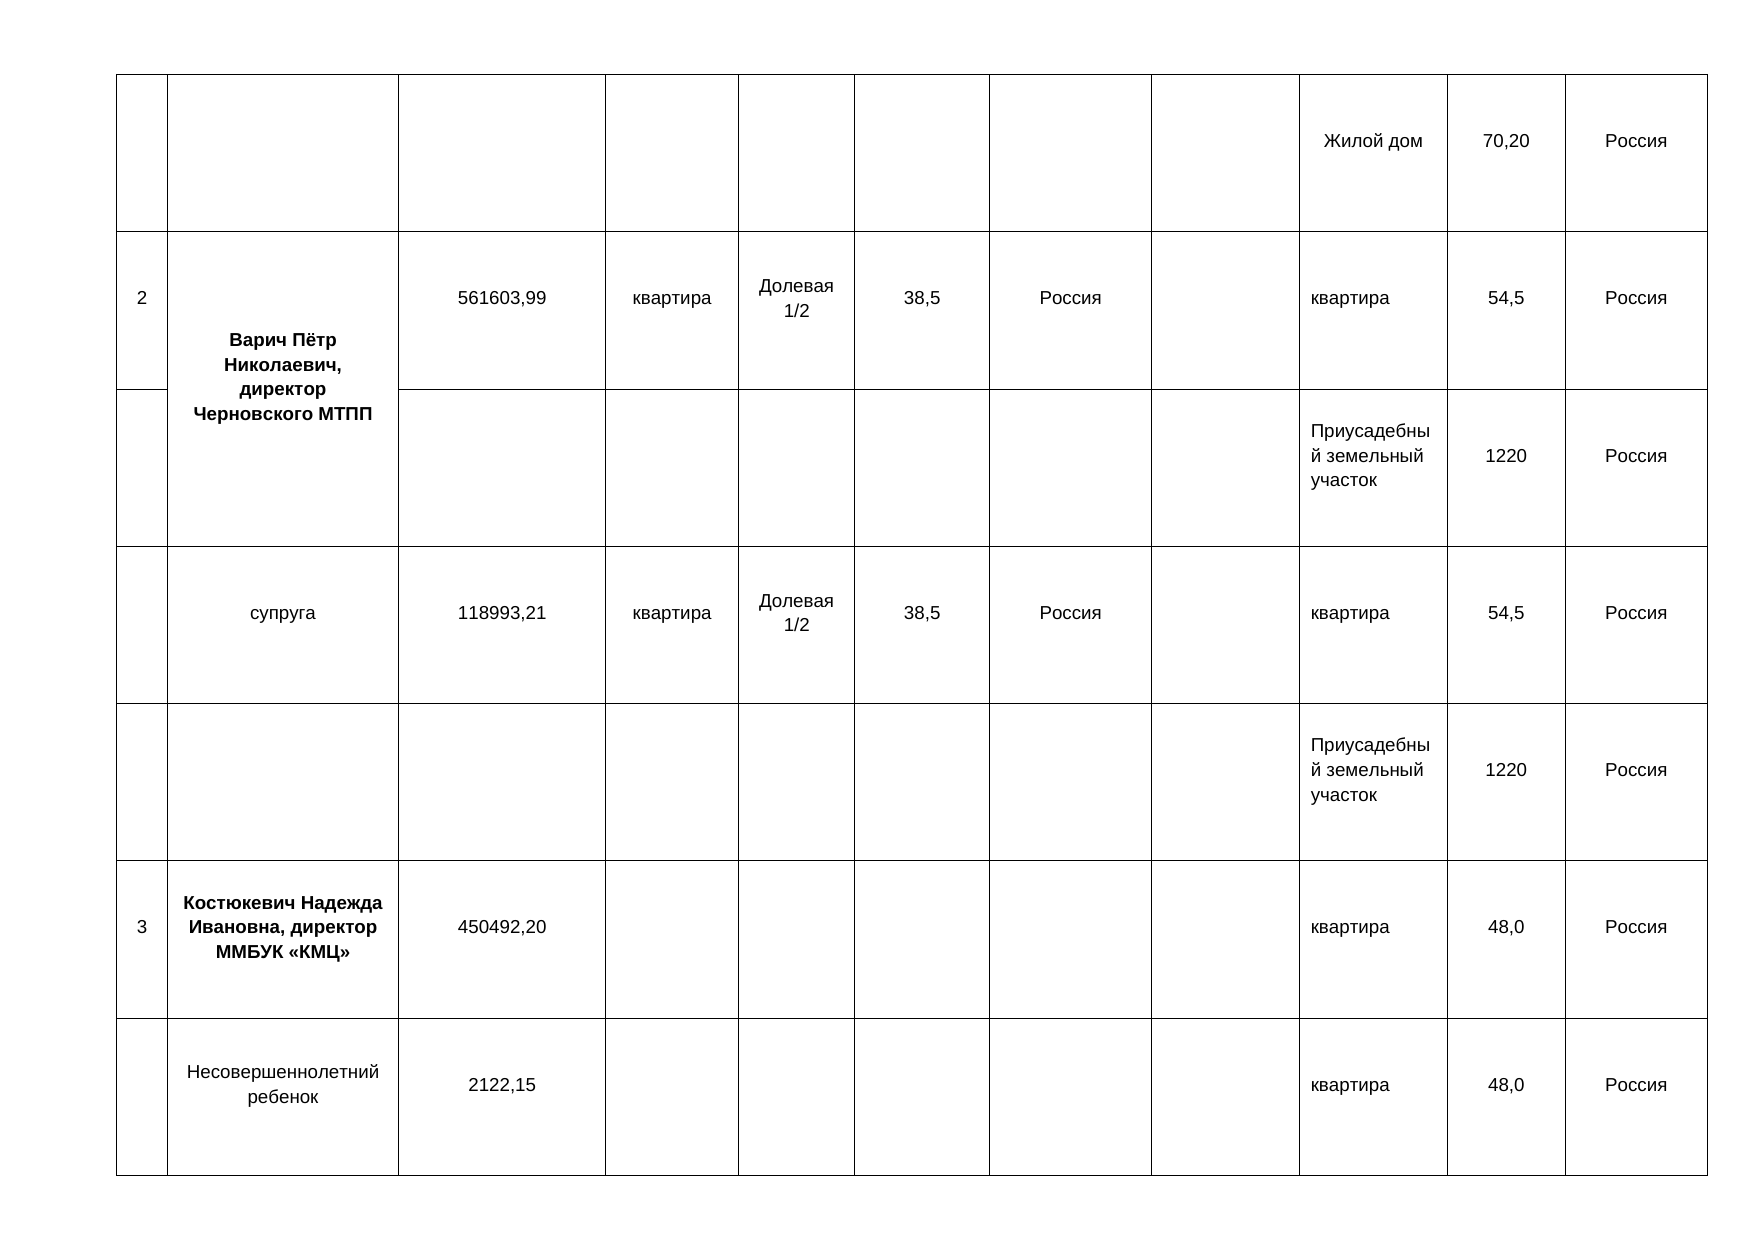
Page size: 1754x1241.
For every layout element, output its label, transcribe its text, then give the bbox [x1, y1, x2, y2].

table_cell квартира [606, 232, 738, 388]
table_cell 1220 [1448, 704, 1565, 860]
table_cell [855, 861, 989, 1018]
table_cell Костюкевич Надежда Ивановна, директор ММБУК «КМЦ» [168, 861, 398, 1018]
table_cell [606, 1019, 738, 1175]
table_cell Варич Пётр Николаевич, директор Черновского МТПП [168, 232, 398, 546]
table_cell Приусадебный земельный участок [1300, 390, 1447, 546]
table_cell 70,20 [1448, 75, 1565, 231]
table_cell 38,5 [855, 547, 989, 703]
table_cell [606, 390, 738, 546]
table_cell Россия [1566, 704, 1707, 860]
table_cell [739, 390, 854, 546]
table_cell [739, 1019, 854, 1175]
table_cell 118993,21 [399, 547, 605, 703]
table_cell [739, 861, 854, 1018]
table_cell Жилой дом [1300, 75, 1447, 231]
table_cell [606, 75, 738, 231]
table_cell 450492,20 [399, 861, 605, 1018]
table_cell квартира [606, 547, 738, 703]
table_cell [855, 1019, 989, 1175]
table_cell [855, 704, 989, 860]
table_cell [399, 704, 605, 860]
table_cell 1220 [1448, 390, 1565, 546]
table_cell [168, 75, 398, 231]
table_cell [990, 861, 1151, 1018]
table_cell Долевая 1/2 [739, 547, 854, 703]
table_cell [606, 861, 738, 1018]
table_cell 38,5 [855, 232, 989, 388]
table_cell [117, 547, 167, 703]
table_cell супруга [168, 547, 398, 703]
table_cell Россия [1566, 232, 1707, 388]
table_cell Несовершеннолетний ребенок [168, 1019, 398, 1175]
table_cell 2122,15 [399, 1019, 605, 1175]
table_cell квартира [1300, 547, 1447, 703]
table_cell [399, 390, 605, 546]
table_cell Россия [990, 547, 1151, 703]
table_cell квартира [1300, 861, 1447, 1018]
table_cell [117, 704, 167, 860]
table_cell [117, 390, 167, 546]
table_cell Долевая 1/2 [739, 232, 854, 388]
table_cell 48,0 [1448, 1019, 1565, 1175]
table_cell [1152, 547, 1299, 703]
table_cell [1152, 704, 1299, 860]
table_cell [168, 704, 398, 860]
table_cell квартира [1300, 1019, 1447, 1175]
table_cell [990, 1019, 1151, 1175]
table_cell Россия [1566, 547, 1707, 703]
table_cell [1152, 1019, 1299, 1175]
table_cell [606, 704, 738, 860]
table_cell Россия [1566, 1019, 1707, 1175]
table_cell [117, 75, 167, 231]
table_cell 3 [117, 861, 167, 1018]
table_cell [1152, 232, 1299, 388]
table_cell Приусадебный земельный участок [1300, 704, 1447, 860]
table_cell [739, 75, 854, 231]
table_cell 54,5 [1448, 232, 1565, 388]
table_cell [117, 1019, 167, 1175]
table_cell 48,0 [1448, 861, 1565, 1018]
table_cell 54,5 [1448, 547, 1565, 703]
table_cell Россия [990, 232, 1151, 388]
table_cell [990, 390, 1151, 546]
table_cell [855, 390, 989, 546]
table_cell 2 [117, 232, 167, 388]
table_cell [990, 75, 1151, 231]
table_cell Россия [1566, 75, 1707, 231]
table_cell Россия [1566, 390, 1707, 546]
table_cell [1152, 861, 1299, 1018]
table_cell [399, 75, 605, 231]
table_cell [739, 704, 854, 860]
table_cell квартира [1300, 232, 1447, 388]
table_cell [1152, 75, 1299, 231]
table_cell [855, 75, 989, 231]
table_cell [1152, 390, 1299, 546]
table_cell 561603,99 [399, 232, 605, 388]
table_cell [990, 704, 1151, 860]
table_cell Россия [1566, 861, 1707, 1018]
